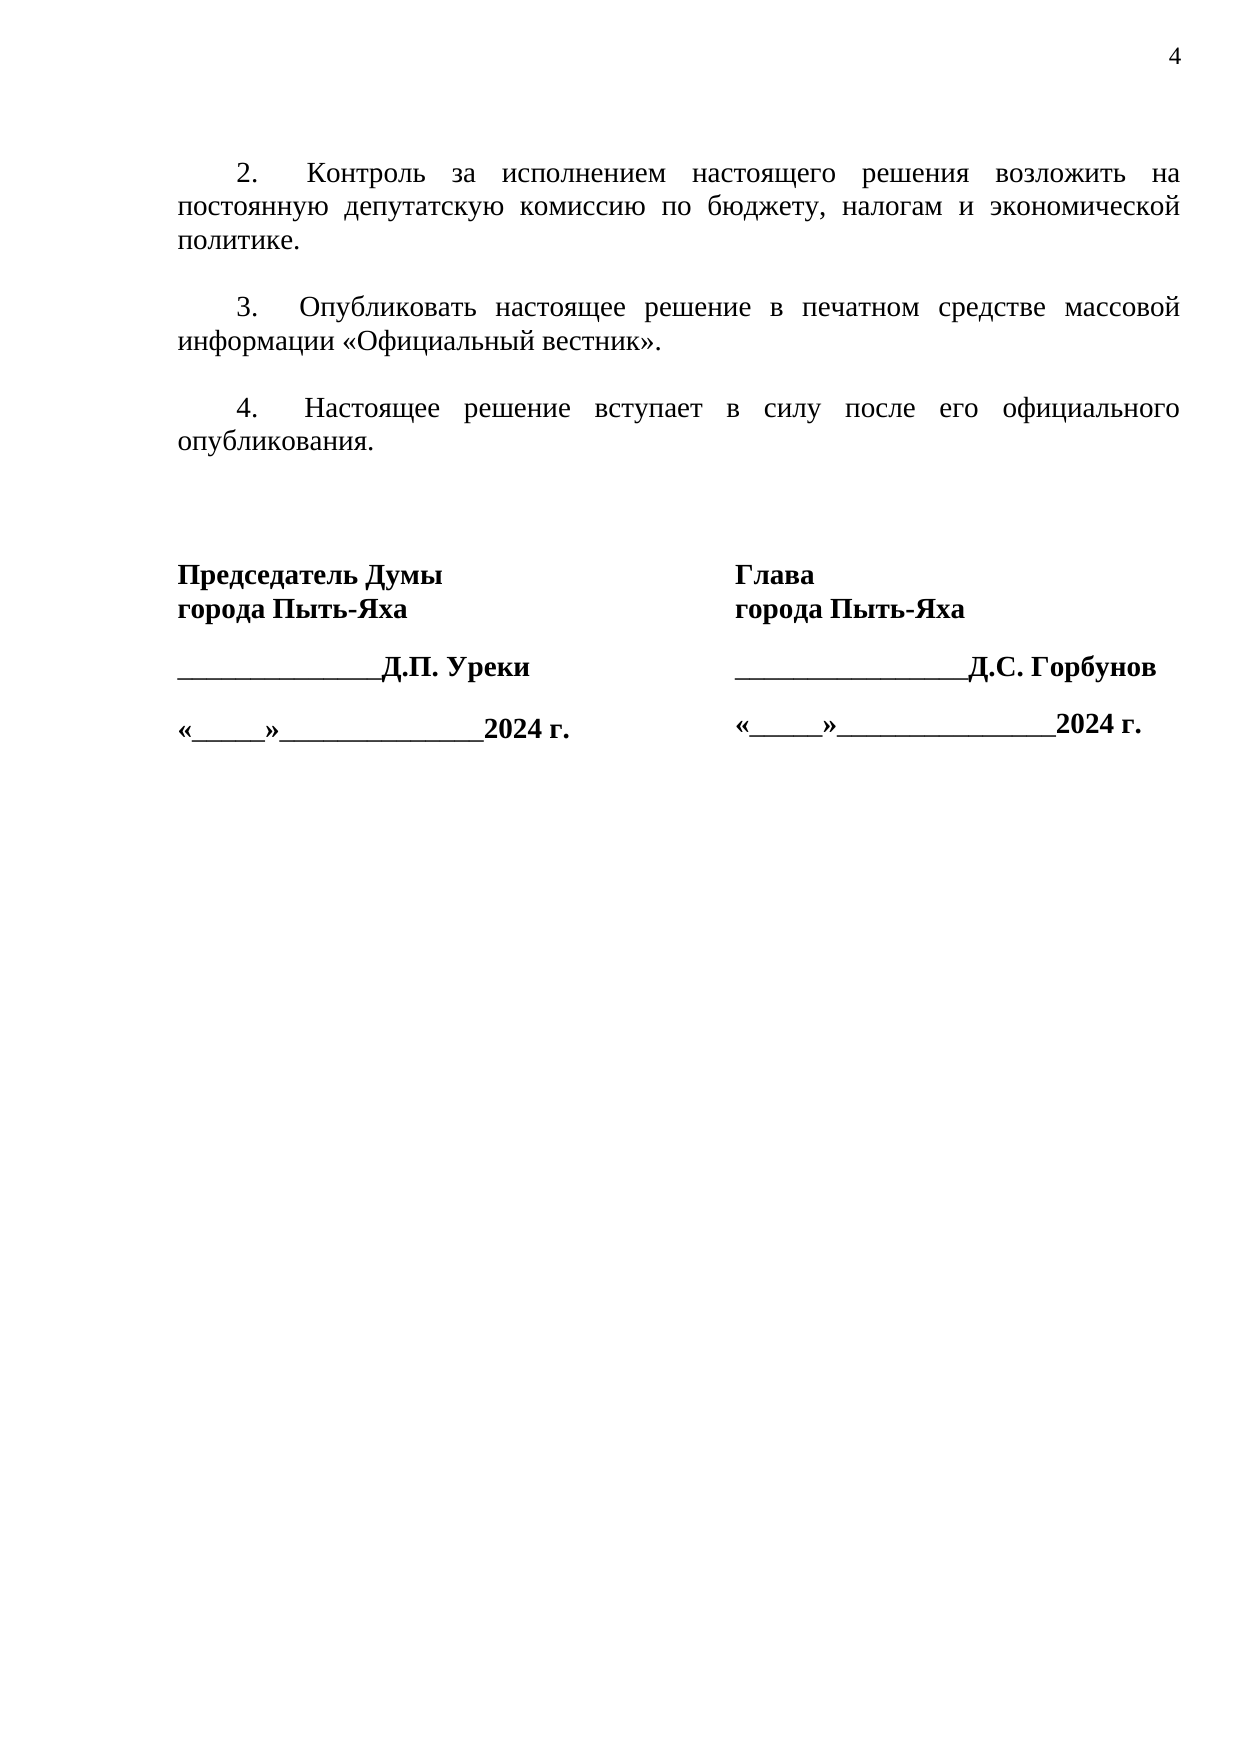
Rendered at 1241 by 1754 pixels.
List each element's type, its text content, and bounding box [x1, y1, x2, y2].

text 3. Опубликовать настоящее решение в печатном средстве массовой информации «Официальный вестник». [177, 289, 1181, 356]
table_header Председатель Думы города Пыть-Яха ______________Д.П. Уреки «_____»______________2024 г. [166, 558, 723, 778]
list Настоящее решение вступает в силу после его официального опубликования. [177, 390, 1181, 457]
table_header Глава города Пыть-Яха ________________Д.С. Горбунов «_____»_______________2024 г. [724, 558, 1237, 778]
text 2. Контроль за исполнением настоящего решения возложить на постоянную депутатскую комиссию по бюджету, налогам и экономической политике. [177, 155, 1181, 256]
